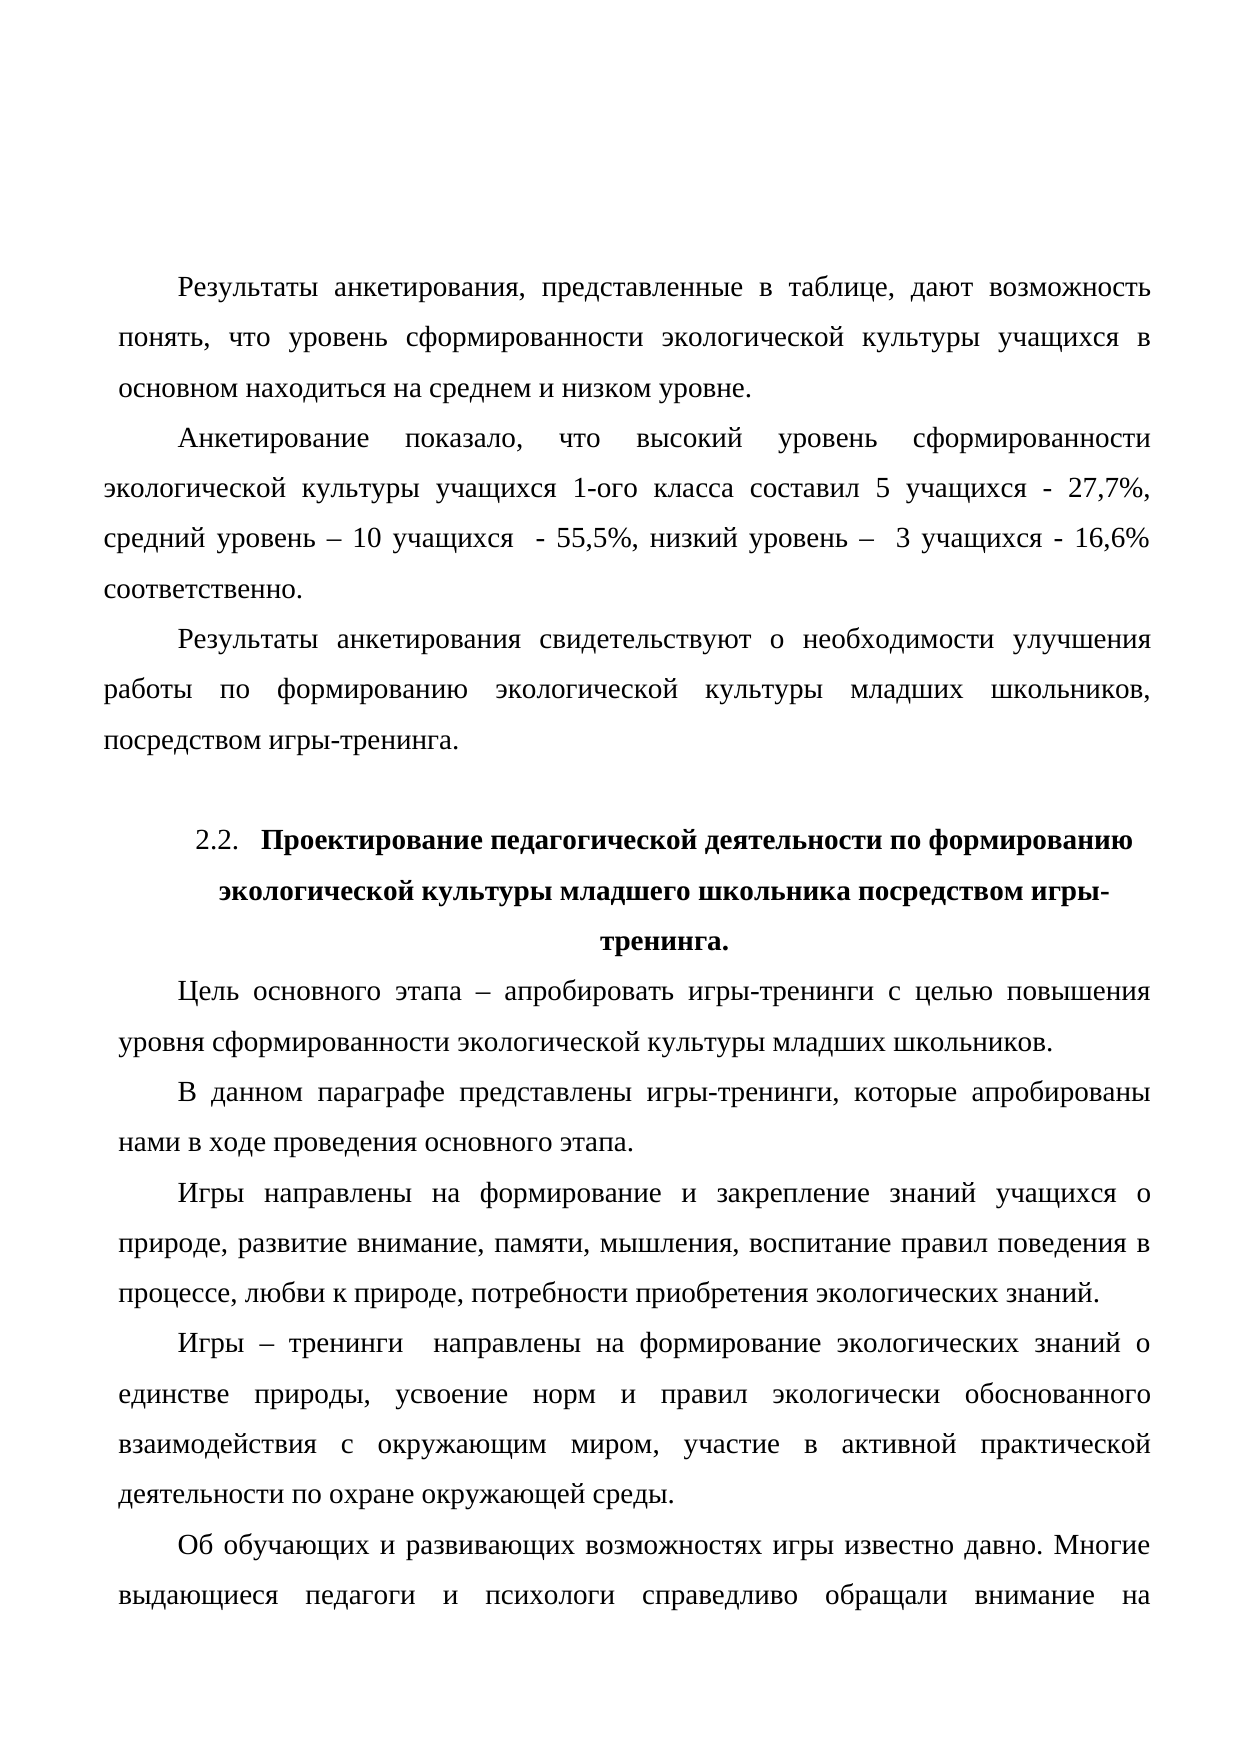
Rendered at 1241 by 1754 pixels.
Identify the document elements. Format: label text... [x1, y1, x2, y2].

list Игры направлены на формирование и закрепление знаний учащихся о природе, развитие внимание, памяти, мышления, воспитание правил поведения в процессе, любви к природе, потребности приобретения экологических знаний. [118, 1175, 1152, 1309]
list Анкетирование показало, что высокий уровень сформированности экологической культуры учащихся 1-ого класса составил 5 учащихся - 27,7%, средний уровень – 10 учащихся - 55,5%, низкий уровень – 3 учащихся - 16,6% соответственно. [103, 420, 1152, 604]
text Результаты анкетирования, представленные в таблице, дают возможность понять, что уровень сформированности экологической культуры учащихся в основном находиться на среднем и низком уровне. [118, 269, 1152, 403]
list В данном параграфе представлены игры-тренинги, которые апробированы нами в ходе проведения основного этапа. [118, 1074, 1152, 1158]
list Игры – тренинги направлены на формирование экологических знаний о единстве природы, усвоение норм и правил экологически обоснованного взаимодействия с окружающим миром, участие в активной практической деятельности по охране окружающей среды. [118, 1326, 1152, 1510]
text 2.2. Проектирование педагогической деятельности по формированию экологической культуры младшего школьника посредством игры-тренинга. [177, 822, 1152, 957]
list Результаты анкетирования свидетельствуют о необходимости улучшения работы по формированию экологической культуры младших школьников, посредством игры-тренинга. [103, 621, 1152, 755]
list Цель основного этапа – апробировать игры-тренинги с целью повышения уровня сформированности экологической культуры младших школьников. [118, 973, 1152, 1057]
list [118, 1527, 1152, 1611]
